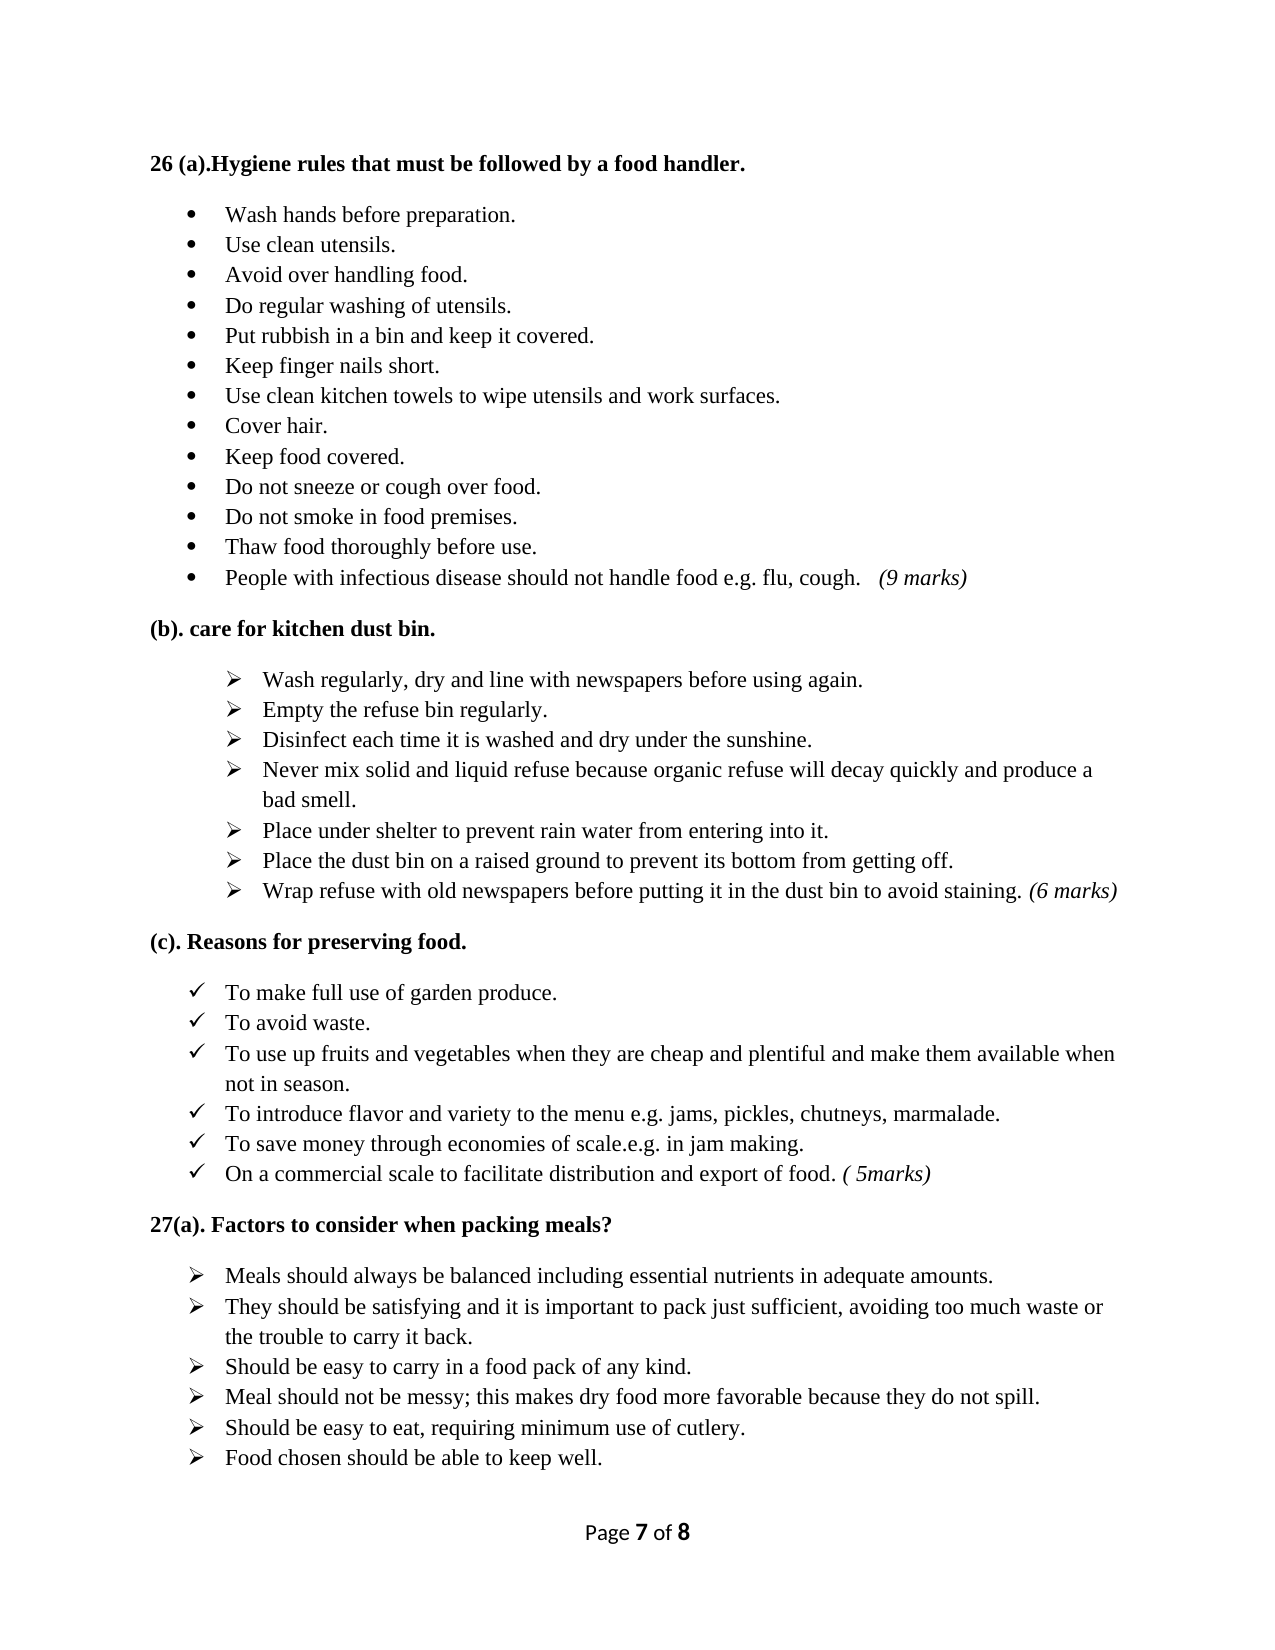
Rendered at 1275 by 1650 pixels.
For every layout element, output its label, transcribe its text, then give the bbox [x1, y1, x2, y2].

list Cover hair. [187, 412, 1125, 439]
text 26 (a).Hygiene rules that must be followed by a food handler. [150, 150, 1125, 176]
list Use clean kitchen towels to wipe utensils and work surfaces. [187, 382, 1125, 409]
list Do regular washing of utensils. [187, 292, 1125, 318]
list Keep finger nails short. [187, 352, 1125, 378]
list On a commercial scale to facilitate distribution and export of food. ( 5marks) [187, 1160, 1125, 1187]
list Empty the refuse bin regularly. [225, 696, 1125, 722]
list Wrap refuse with old newspapers before putting it in the dust bin to avoid staining. (6 marks) [225, 877, 1125, 903]
list Keep food covered. [187, 443, 1125, 469]
list People with infectious disease should not handle food e.g. flu, cough. (9 marks) [187, 563, 1125, 590]
list To use up fruits and vegetables when they are cheap and plentiful and make them available when not in season. [187, 1039, 1125, 1096]
list Meal should not be messy; this makes dry food more favorable because they do not spill. [187, 1383, 1125, 1410]
text 27(a). Factors to consider when packing meals? [150, 1211, 1125, 1238]
list Put rubbish in a bin and keep it covered. [187, 322, 1125, 348]
list Wash hands before preparation. [187, 201, 1125, 227]
list Use clean utensils. [187, 231, 1125, 258]
list Wash regularly, dry and line with newspapers before using again. [225, 666, 1125, 692]
list Disinfect each time it is washed and dry under the sunshine. [225, 726, 1125, 752]
list Thaw food thoroughly before use. [187, 533, 1125, 560]
list To make full use of garden produce. [187, 979, 1125, 1006]
list Food chosen should be able to keep well. [187, 1444, 1125, 1470]
list Do not smoke in food premises. [187, 503, 1125, 529]
list Place under shelter to prevent rain water from entering into it. [225, 817, 1125, 843]
list Do not sneeze or cough over food. [187, 473, 1125, 499]
list Never mix solid and liquid refuse because organic refuse will decay quickly and produce a bad smell. [225, 756, 1125, 813]
list To avoid waste. [187, 1009, 1125, 1036]
list Avoid over handling food. [187, 261, 1125, 288]
list Should be easy to carry in a food pack of any kind. [187, 1353, 1125, 1379]
text (b). care for kitchen dust bin. [150, 614, 1125, 641]
list They should be satisfying and it is important to pack just sufficient, avoiding too much waste or the trouble to carry it back. [187, 1293, 1125, 1349]
list To introduce flavor and variety to the menu e.g. jams, pickles, chutneys, marmalade. [187, 1100, 1125, 1126]
list Place the dust bin on a raised ground to prevent its bottom from getting off. [225, 847, 1125, 873]
list Meals should always be balanced including essential nutrients in adequate amounts. [187, 1262, 1125, 1289]
list Should be easy to eat, requiring minimum use of cutlery. [187, 1413, 1125, 1440]
text (c). Reasons for preserving food. [150, 928, 1125, 954]
list To save money through economies of scale.e.g. in jam making. [187, 1130, 1125, 1157]
